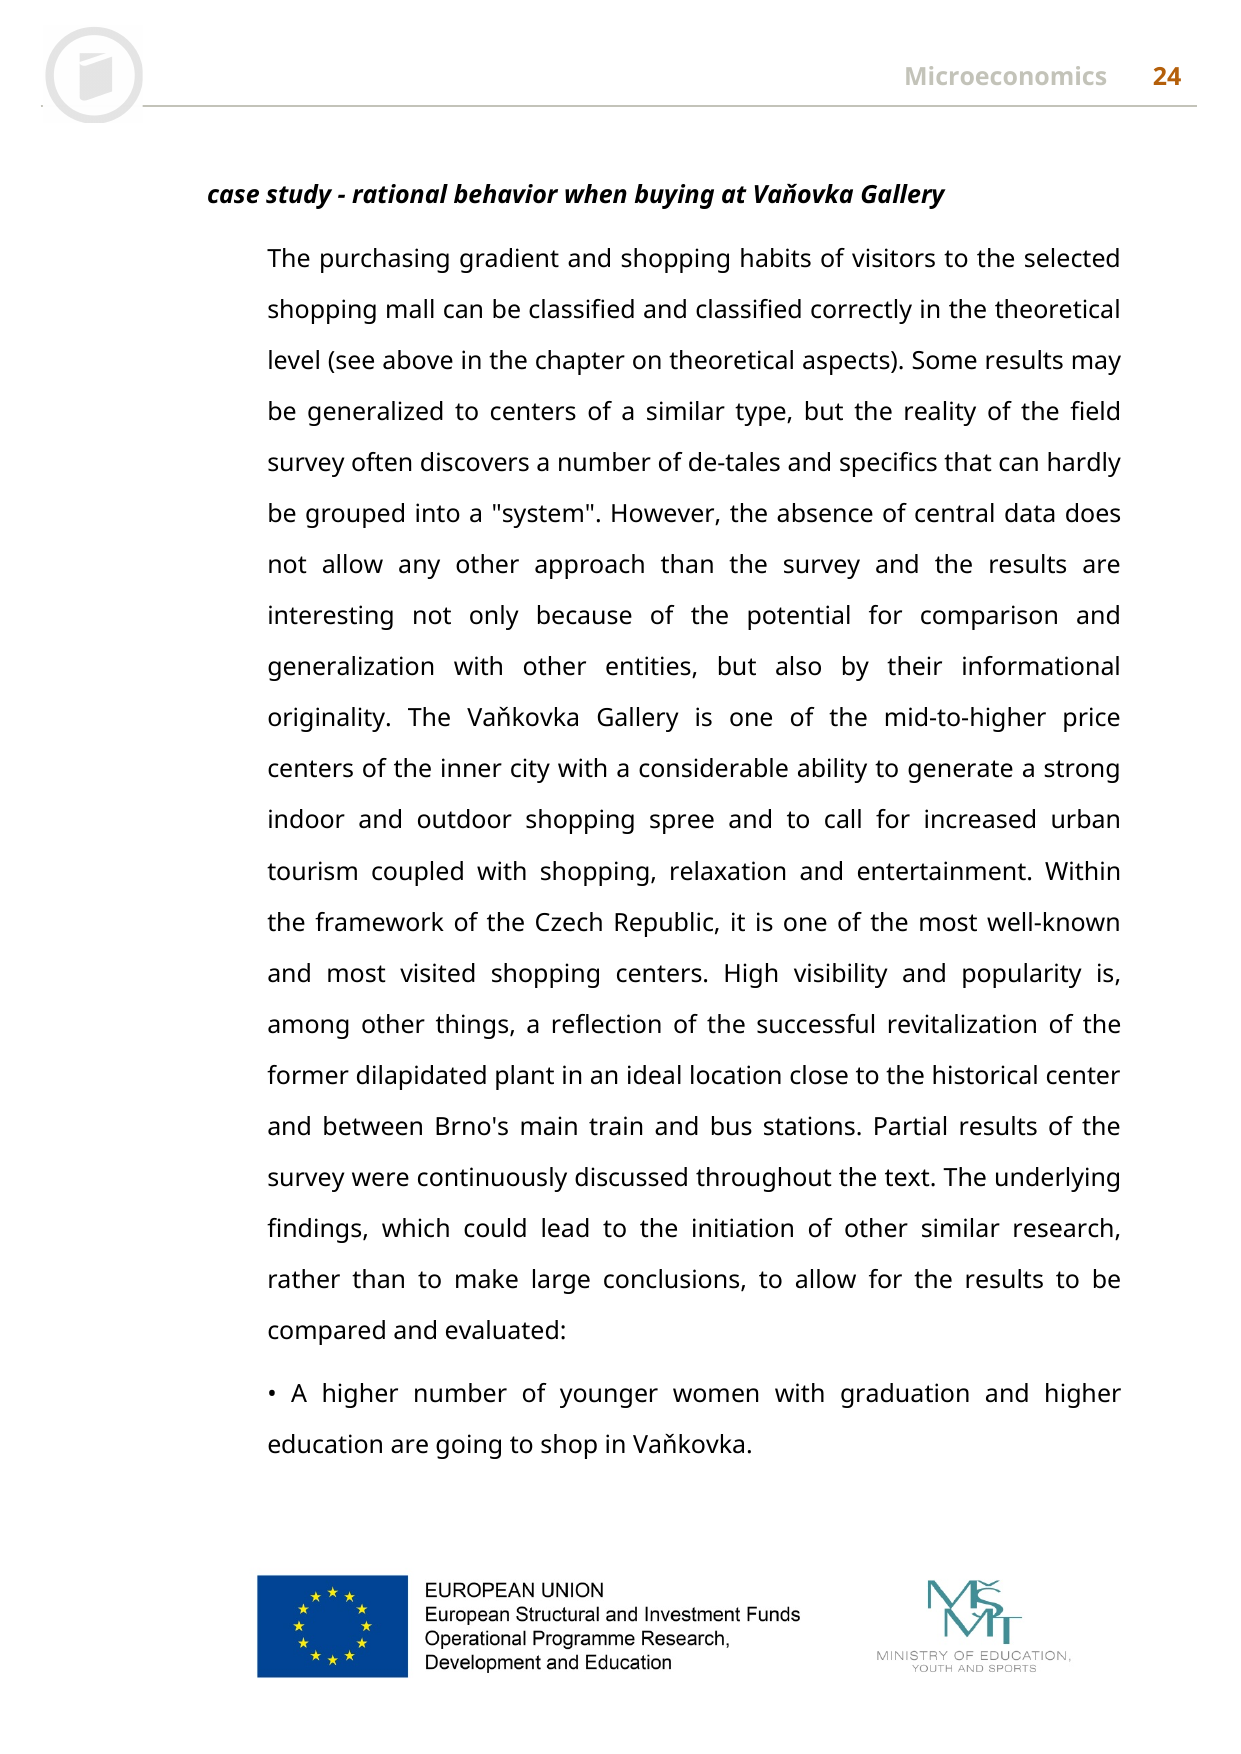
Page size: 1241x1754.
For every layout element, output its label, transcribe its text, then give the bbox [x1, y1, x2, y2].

text The purchasing gradient and shopping habits of visitors to the selected shopping mall can be classified and classified correctly in the theoretical level (see above in the chapter on theoretical aspects). Some results may be generalized to centers of a similar type, but the reality of the field survey often discovers a number of de-tales and specifics that can hardly be grouped into a "system". However, the absence of central data does not allow any other approach than the survey and the results are interesting not only because of the potential for comparison and generalization with other entities, but also by their informational originality. The Vaňkovka Gallery is one of the mid-to-higher price centers of the inner city with a considerable ability to generate a strong indoor and outdoor shopping spree and to call for increased urban tourism coupled with shopping, relaxation and entertainment. Within the framework of the Czech Republic, it is one of the most well-known and most visited shopping centers. High visibility and popularity is, among other things, a reflection of the successful revitalization of the former dilapidated plant in an ideal location close to the historical center and between Brno's main train and bus stations. Partial results of the survey were continuously discussed throughout the text. The underlying findings, which could lead to the initiation of other similar research, rather than to make large conclusions, to allow for the results to be compared and evaluated: [267, 241, 1122, 1347]
text • A higher number of younger women with graduation and higher education are going to shop in Vaňkovka. [267, 1376, 1122, 1461]
picture [206, 1524, 1121, 1728]
text case study - rational behavior when buying at Vaňovka Gallery [207, 177, 1122, 211]
